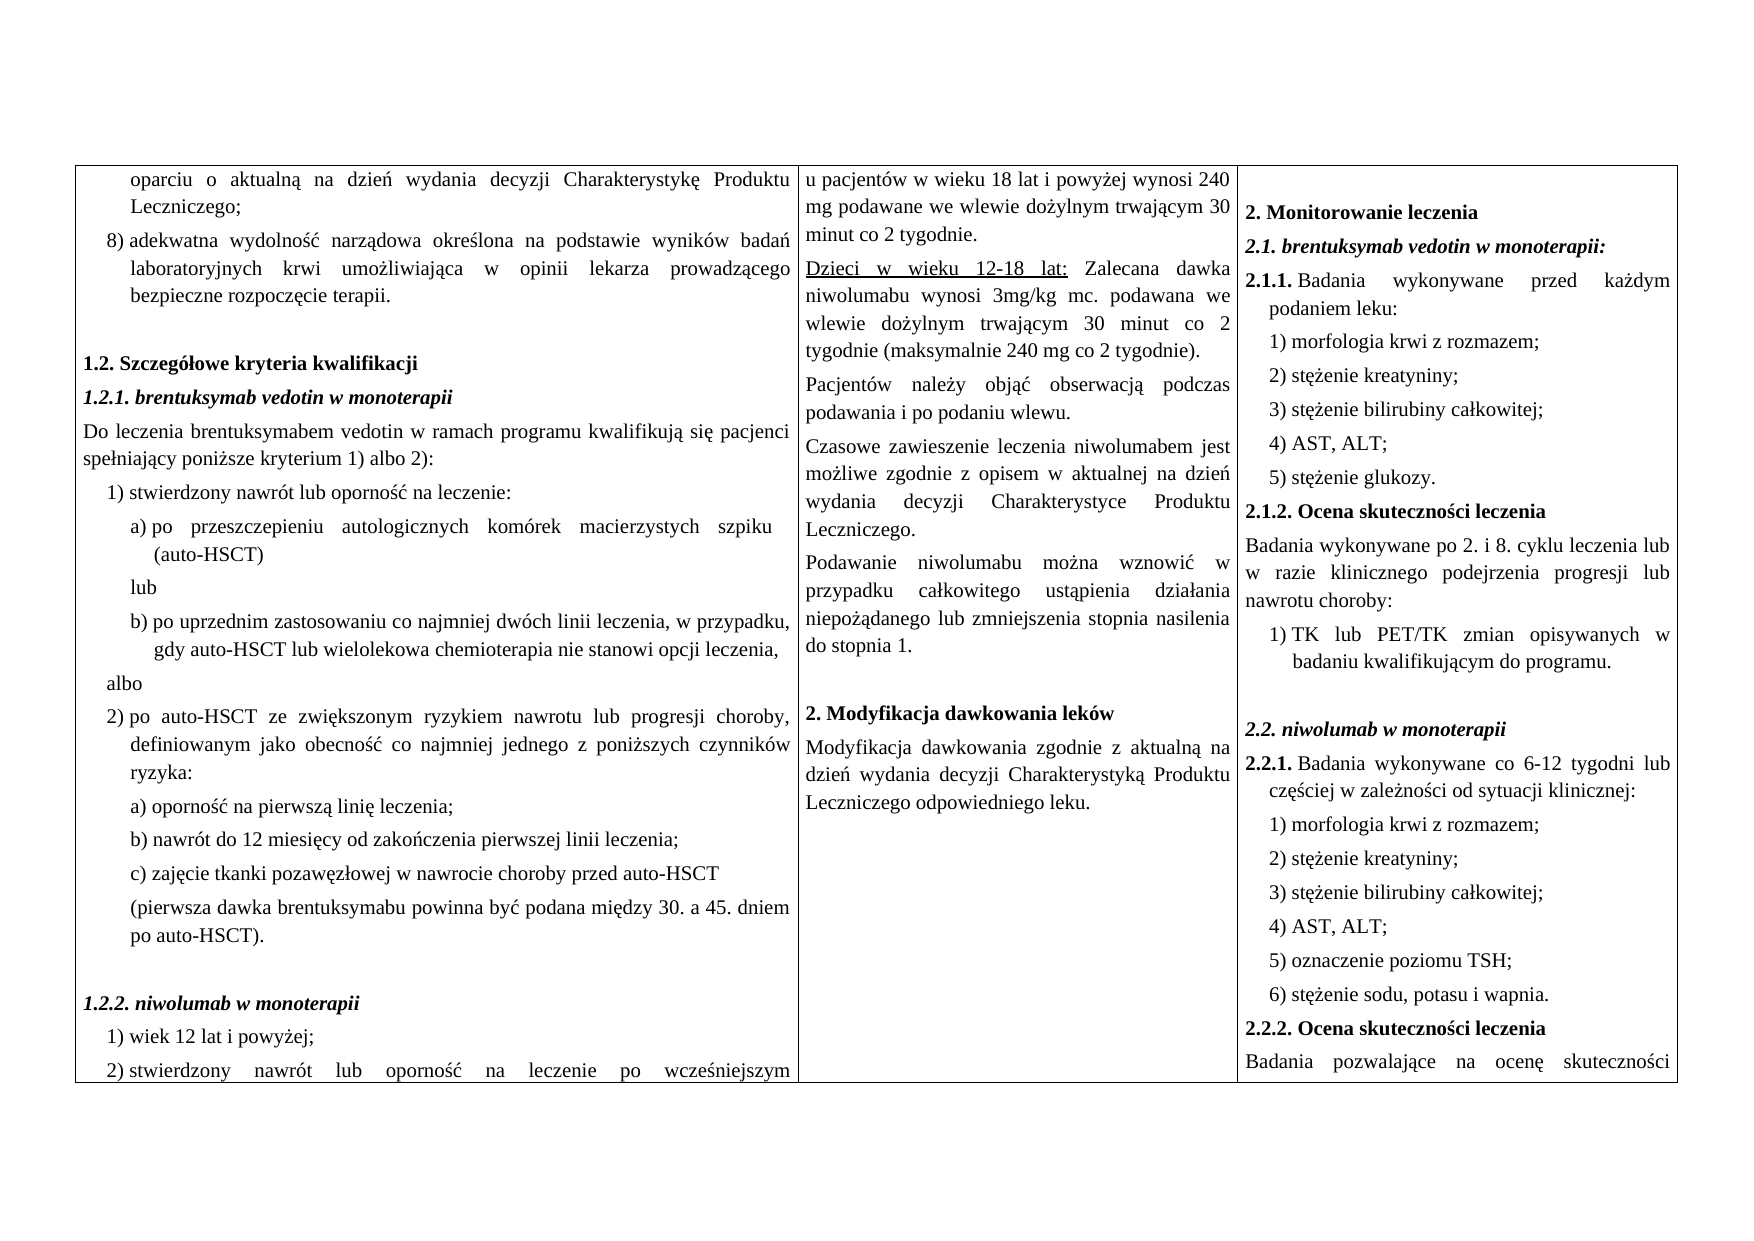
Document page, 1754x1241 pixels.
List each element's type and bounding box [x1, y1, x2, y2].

table_cell [1238, 166, 1677, 1082]
table_cell [799, 166, 1237, 1082]
table_cell [76, 166, 798, 1082]
